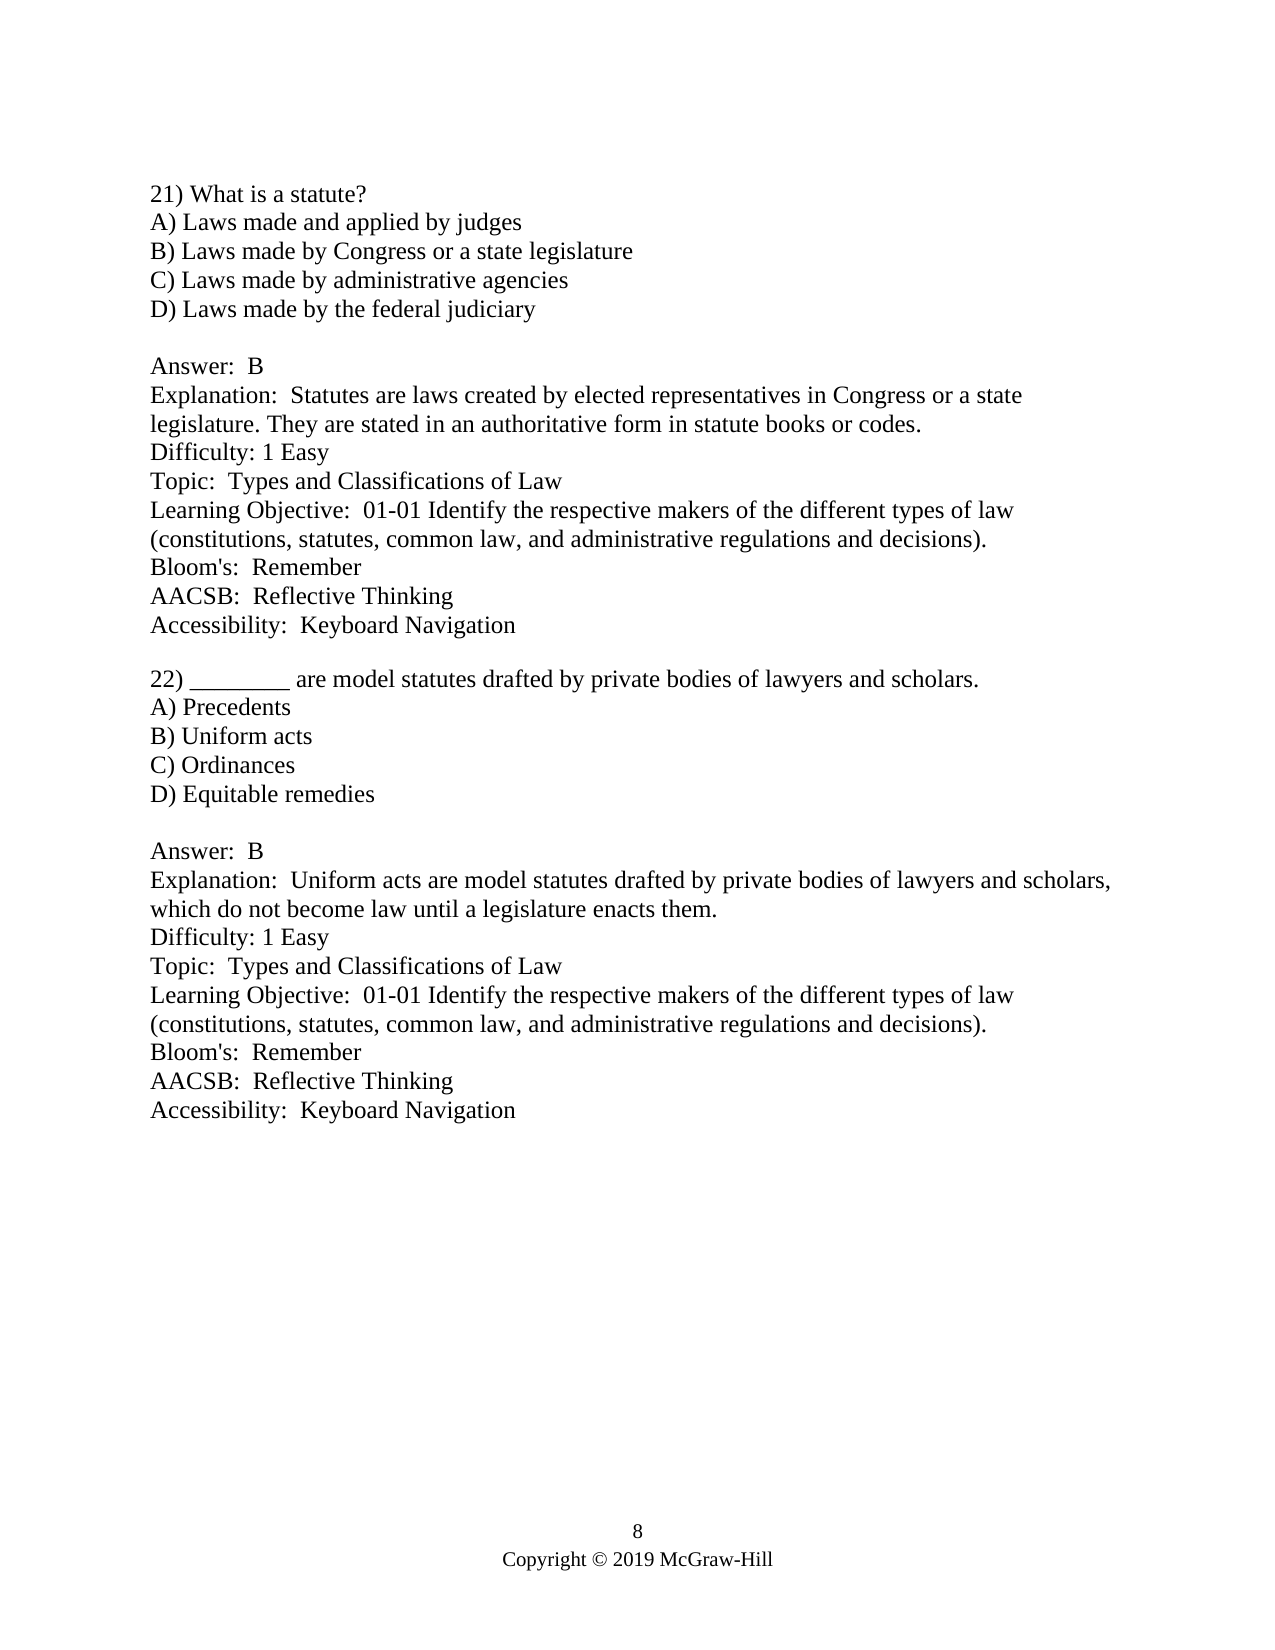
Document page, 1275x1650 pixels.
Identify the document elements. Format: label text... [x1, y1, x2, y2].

text Difficulty: 1 Easy [150, 922, 1125, 951]
text B) Laws made by Congress or a state legislature [150, 236, 1125, 265]
text D) Equitable remedies [150, 779, 1125, 807]
text Explanation: Statutes are laws created by elected representatives in Congress or a state legislature. They are stated in an authoritative form in statute books or codes. [150, 380, 1125, 437]
text Topic: Types and Classifications of Law [150, 951, 1125, 980]
text Bloom's: Remember [150, 552, 1125, 581]
text A) Laws made and applied by judges [150, 207, 1125, 236]
text C) Laws made by administrative agencies [150, 265, 1125, 294]
text Answer: B [150, 351, 1125, 380]
text B) Uniform acts [150, 721, 1125, 750]
text Learning Objective: 01-01 Identify the respective makers of the different types of law (constitutions, statutes, common law, and administrative regulations and decisions). [150, 980, 1125, 1037]
text AACSB: Reflective Thinking [150, 581, 1125, 610]
text A) Precedents [150, 692, 1125, 721]
text C) Ordinances [150, 750, 1125, 779]
text Difficulty: 1 Easy [150, 437, 1125, 466]
text Answer: B [150, 836, 1125, 865]
text Explanation: Uniform acts are model statutes drafted by private bodies of lawyers and scholars, which do not become law until a legislature enacts them. [150, 865, 1125, 922]
text 22) ________ are model statutes drafted by private bodies of lawyers and scholars. [150, 664, 1125, 692]
text 21) What is a statute? [150, 179, 1125, 207]
text Learning Objective: 01-01 Identify the respective makers of the different types of law (constitutions, statutes, common law, and administrative regulations and decisions). [150, 495, 1125, 552]
text Accessibility: Keyboard Navigation [150, 610, 1125, 639]
text Accessibility: Keyboard Navigation [150, 1095, 1125, 1124]
text Topic: Types and Classifications of Law [150, 466, 1125, 495]
text Bloom's: Remember [150, 1037, 1125, 1066]
text AACSB: Reflective Thinking [150, 1066, 1125, 1095]
text D) Laws made by the federal judiciary [150, 294, 1125, 322]
